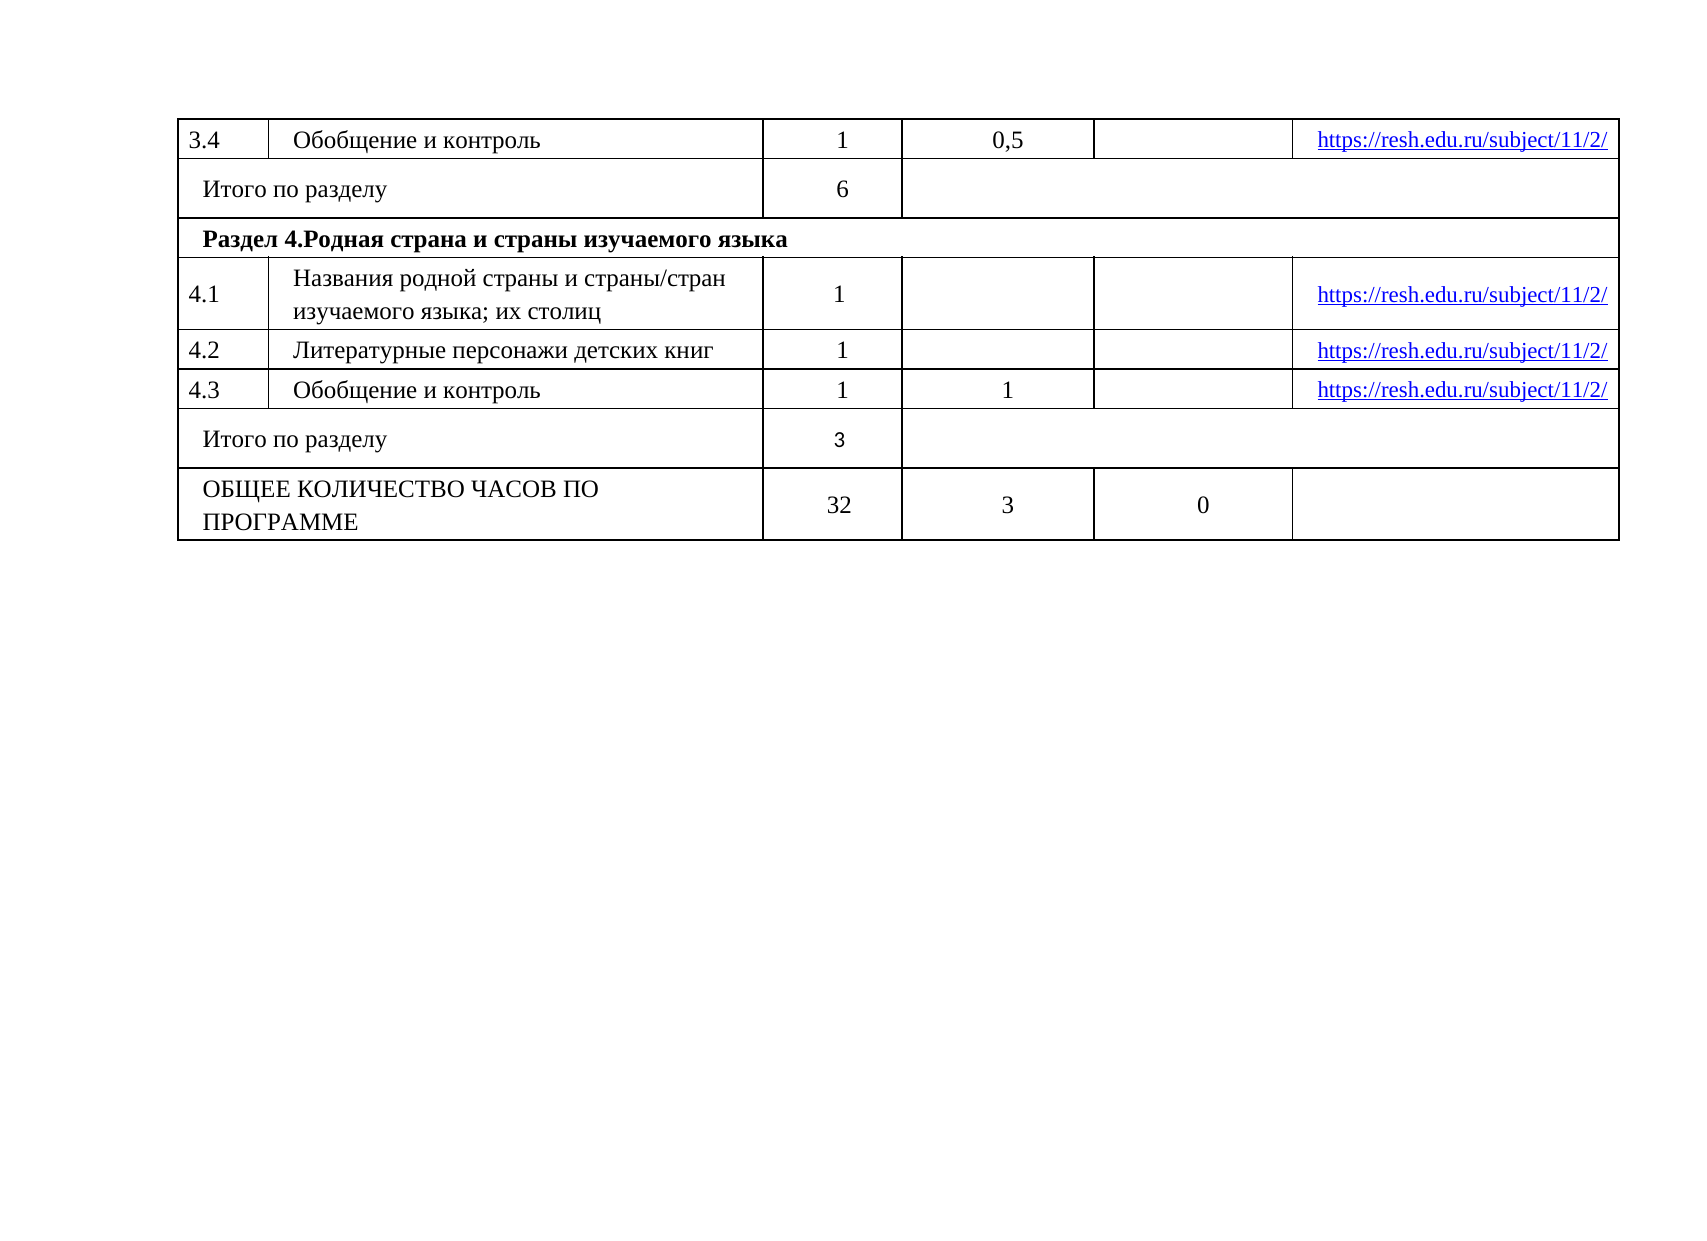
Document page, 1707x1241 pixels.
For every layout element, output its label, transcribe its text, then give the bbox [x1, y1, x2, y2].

table_cell Раздел 4.Родная страна и страны изучаемого языка [179, 219, 1618, 256]
table_cell Названия родной страны и страны/стран изучаемого языка; их столиц [269, 258, 762, 329]
table_cell [1095, 120, 1292, 157]
table_cell Литературные персонажи детских книг [269, 330, 762, 368]
table_cell Итого по разделу [179, 159, 762, 217]
table_cell 3.4 [179, 120, 268, 157]
table_cell Итого по разделу [179, 409, 762, 467]
table_cell 3 [764, 409, 901, 467]
table_cell 0 [1095, 469, 1292, 539]
table_cell 1 [764, 370, 901, 407]
table_cell 1 [764, 330, 901, 368]
table_cell Обобщение и контроль [269, 120, 762, 157]
table_cell 1 [903, 370, 1093, 407]
table_cell 6 [764, 159, 901, 217]
table_cell 1 [764, 120, 901, 157]
table_cell [903, 258, 1093, 329]
table_cell https://resh.edu.ru/subject/11/2/ [1293, 330, 1618, 368]
table_cell 3 [903, 469, 1093, 539]
table_cell 4.1 [179, 258, 268, 329]
table_cell https://resh.edu.ru/subject/11/2/ [1293, 258, 1618, 329]
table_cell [1293, 120, 1618, 157]
table_cell [1095, 330, 1292, 368]
table_cell Обобщение и контроль [269, 370, 762, 407]
table_cell 1 [764, 258, 901, 329]
table_cell [1095, 258, 1292, 329]
table_cell [1293, 469, 1618, 539]
table_cell [903, 330, 1093, 368]
table_cell [1095, 370, 1292, 407]
table_cell [903, 409, 1618, 467]
table_cell 4.3 [179, 370, 268, 407]
table_cell 0,5 [903, 120, 1093, 157]
table_cell [903, 159, 1618, 217]
table_cell https://resh.edu.ru/subject/11/2/ [1293, 370, 1618, 407]
table_cell ОБЩЕЕ КОЛИЧЕСТВО ЧАСОВ ПО ПРОГРАММЕ [179, 469, 762, 539]
table_cell 32 [764, 469, 901, 539]
table_cell 4.2 [179, 330, 268, 368]
